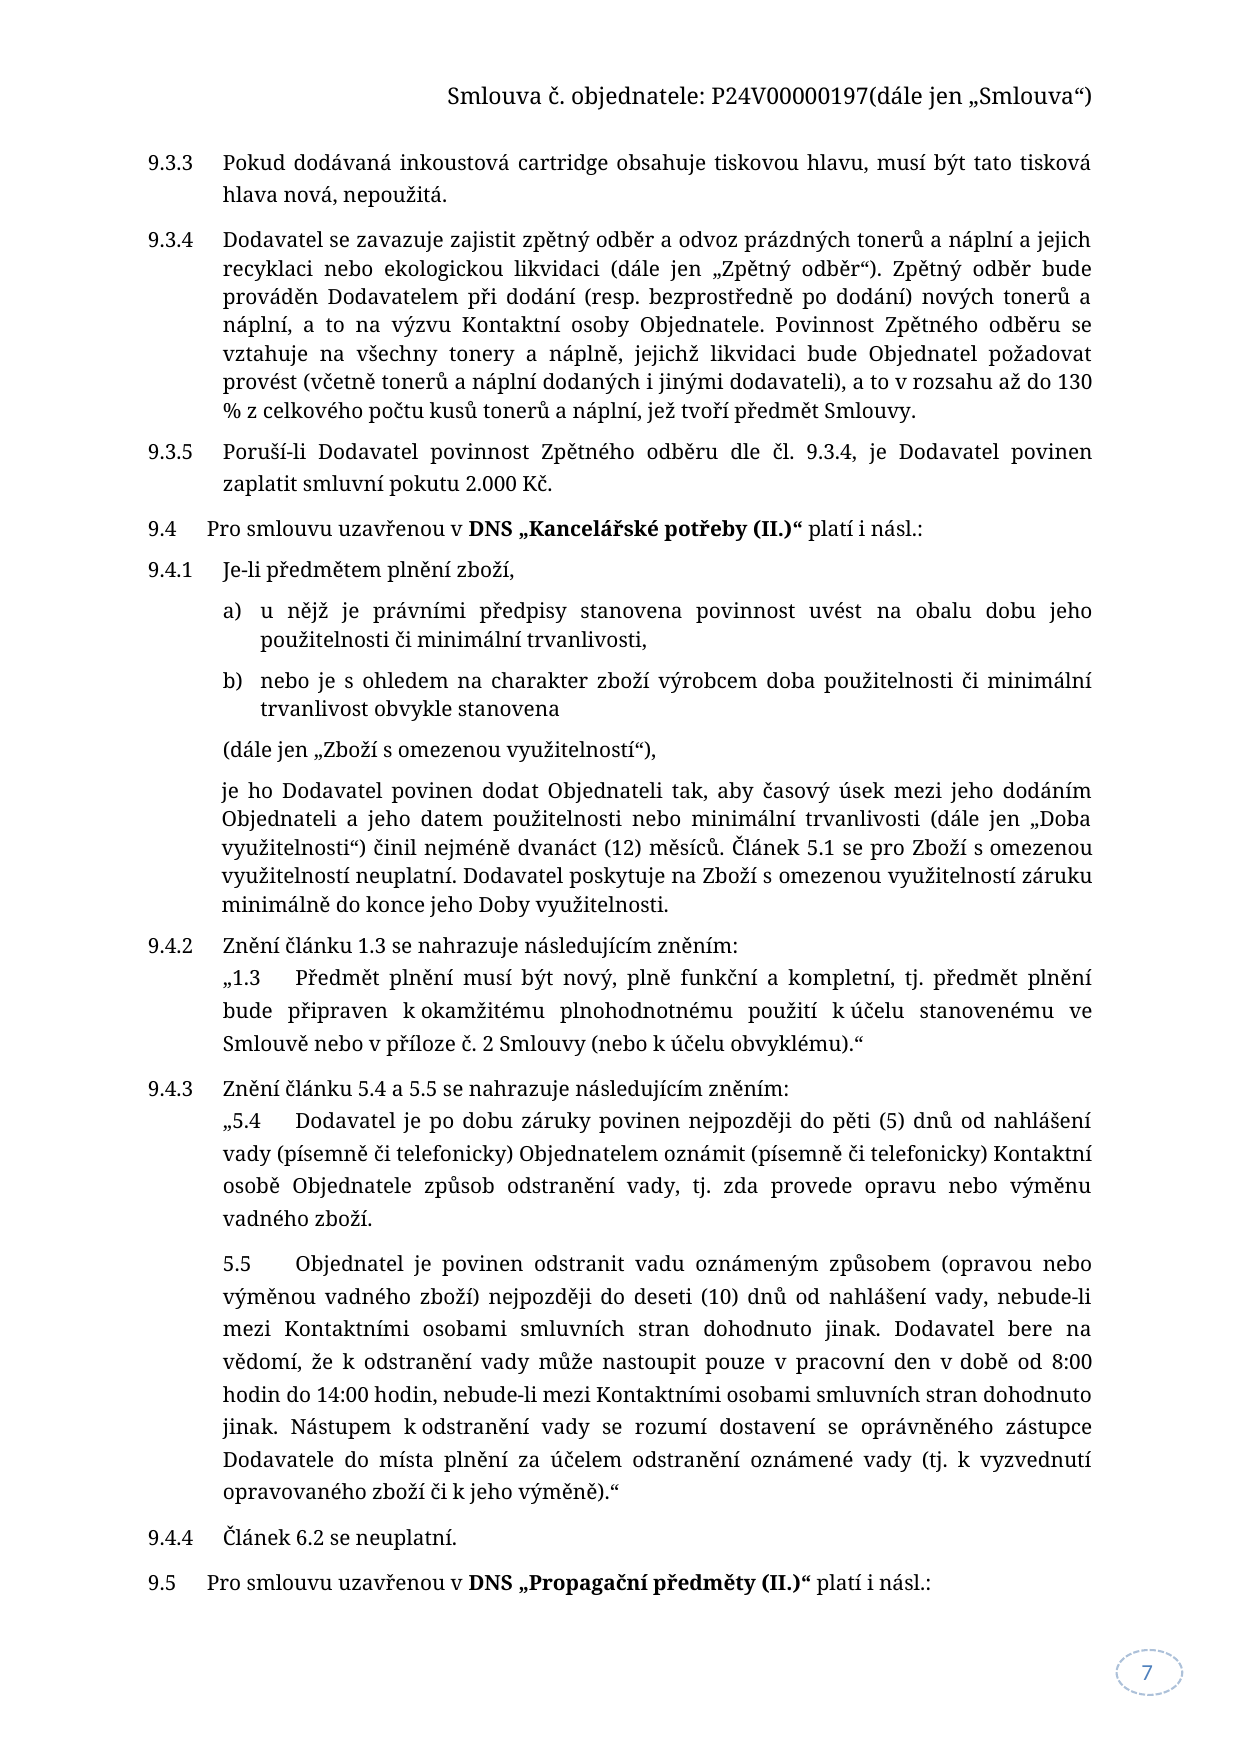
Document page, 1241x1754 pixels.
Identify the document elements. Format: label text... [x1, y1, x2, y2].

list Znění článku 1.3 se nahrazuje následujícím zněním: [148, 931, 1093, 959]
list Je-li předmětem plnění zboží, [148, 556, 1093, 584]
list „1.3 Předmět plnění musí být nový, plně funkční a kompletní, tj. předmět plnění bude připraven k okamžitému plnohodnotnému použití k účelu stanovenému ve Smlouvě nebo v příloze č. 2 Smlouvy (nebo k účelu obvyklému).“ [223, 963, 1093, 1057]
text (dále jen „Zboží s omezenou využitelností“), [223, 735, 1093, 764]
text je ho Dodavatel povinen dodat Objednateli tak, aby časový úsek mezi jeho dodáním Objednateli a jeho datem použitelnosti nebo minimální trvanlivosti (dále jen „Doba využitelnosti“) činil nejméně dvanáct (12) měsíců. Článek 5.1 se pro Zboží s omezenou využitelností neuplatní. Dodavatel poskytuje na Zboží s omezenou využitelností záruku minimálně do konce jeho Doby využitelnosti. [221, 776, 1093, 918]
list Znění článku 5.4 a 5.5 se nahrazuje následujícím zněním: [148, 1074, 1093, 1102]
list Poruší-li Dodavatel povinnost Zpětného odběru dle čl. 9.3.4, je Dodavatel povinen zaplatit smluvní pokutu 2.000 Kč. [148, 437, 1093, 498]
list Dodavatel se zavazuje zajistit zpětný odběr a odvoz prázdných tonerů a náplní a jejich recyklaci nebo ekologickou likvidaci (dále jen „Zpětný odběr“). Zpětný odběr bude prováděn Dodavatelem při dodání (resp. bezprostředně po dodání) nových tonerů a náplní, a to na výzvu Kontaktní osoby Objednatele. Povinnost Zpětného odběru se vztahuje na všechny tonery a náplně, jejichž likvidaci bude Objednatel požadovat provést (včetně tonerů a náplní dodaných i jinými dodavateli), a to v rozsahu až do 130 % z celkového počtu kusů tonerů a náplní, jež tvoří předmět Smlouvy. [148, 225, 1093, 424]
list Pokud dodávaná inkoustová cartridge obsahuje tiskovou hlavu, musí být tato tisková hlava nová, nepoužitá. [148, 148, 1093, 209]
list nebo je s ohledem na charakter zboží výrobcem doba použitelnosti či minimální trvanlivost obvykle stanovena [223, 666, 1093, 723]
list Pro smlouvu uzavřenou v DNS „Kancelářské potřeby (II.)“ platí i násl.: [148, 514, 1093, 543]
list Článek 6.2 se neuplatní. [148, 1523, 1093, 1551]
list „5.4 Dodavatel je po dobu záruky povinen nejpozději do pěti (5) dnů od nahlášení vady (písemně či telefonicky) Objednatelem oznámit (písemně či telefonicky) Kontaktní osobě Objednatele způsob odstranění vady, tj. zda provede opravu nebo výměnu vadného zboží. [223, 1106, 1093, 1233]
list u nějž je právními předpisy stanovena povinnost uvést na obalu dobu jeho použitelnosti či minimální trvanlivosti, [223, 596, 1093, 653]
list Pro smlouvu uzavřenou v DNS „Propagační předměty (II.)“ platí i násl.: [148, 1568, 1093, 1596]
list 5.5 Objednatel je povinen odstranit vadu oznámeným způsobem (opravou nebo výměnou vadného zboží) nejpozději do deseti (10) dnů od nahlášení vady, nebude-li mezi Kontaktními osobami smluvních stran dohodnuto jinak. Dodavatel bere na vědomí, že k odstranění vady může nastoupit pouze v pracovní den v době od 8:00 hodin do 14:00 hodin, nebude-li mezi Kontaktními osobami smluvních stran dohodnuto jinak. Nástupem k odstranění vady se rozumí dostavení se oprávněného zástupce Dodavatele do místa plnění za účelem odstranění oznámené vady (tj. k vyzvednutí opravovaného zboží či k jeho výměně).“ [223, 1249, 1093, 1506]
